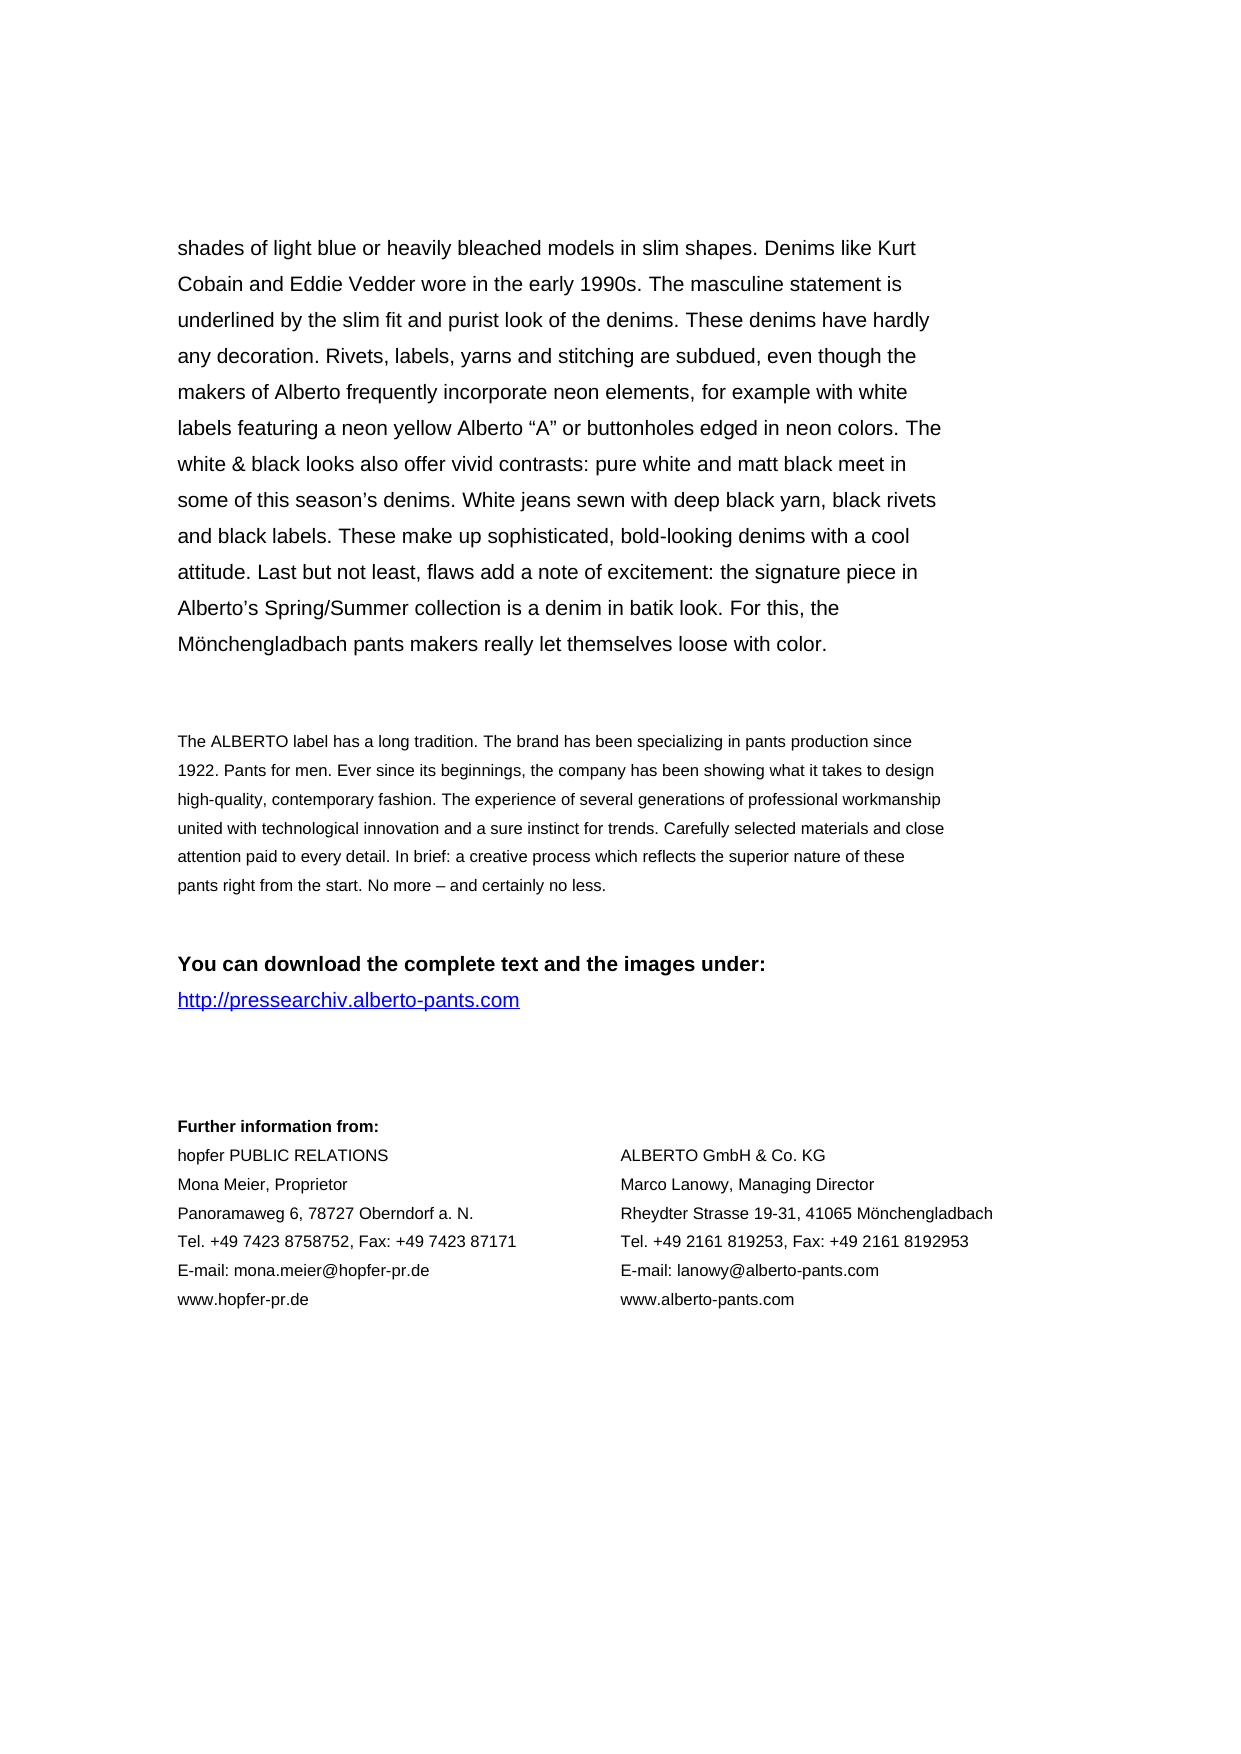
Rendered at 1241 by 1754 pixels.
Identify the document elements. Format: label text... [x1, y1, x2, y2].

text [177, 236, 945, 656]
text Tel. +49 7423 8758752, Fax: +49 7423 87171 Tel. +49 2161 819253, Fax: +49 2161 8192953 [177, 1232, 1025, 1251]
text Mona Meier, Proprietor Marco Lanowy, Managing Director [177, 1175, 1025, 1194]
text Panoramaweg 6, 78727 Oberndorf a. N. Rheydter Strasse 19-31, 41065 Mönchengladbach [177, 1203, 1025, 1223]
text hopfer PUBLIC RELATIONS ALBERTO GmbH & Co. KG [177, 1146, 1025, 1165]
text The ALBERTO label has a long tradition. The brand has been specializing in pants production since 1922. Pants for men. Ever since its beginnings, the company has been showing what it takes to design high-quality, contemporary fashion. The experience of several generations of professional workmanship united with technological innovation and a sure instinct for trends. Carefully selected materials and close attention paid to every detail. In brief: a creative process which reflects the superior nature of these pants right from the start. No more – and certainly no less. [177, 732, 945, 895]
text You can download the complete text and the images under: http://pressearchiv.alberto-pants.com [177, 952, 945, 1011]
text E-mail: mona.meier@hopfer-pr.de E-mail: lanowy@alberto-pants.com [177, 1261, 1025, 1280]
text www.hopfer-pr.de www.alberto-pants.com [177, 1290, 1025, 1309]
text Further information from: [177, 1117, 945, 1136]
